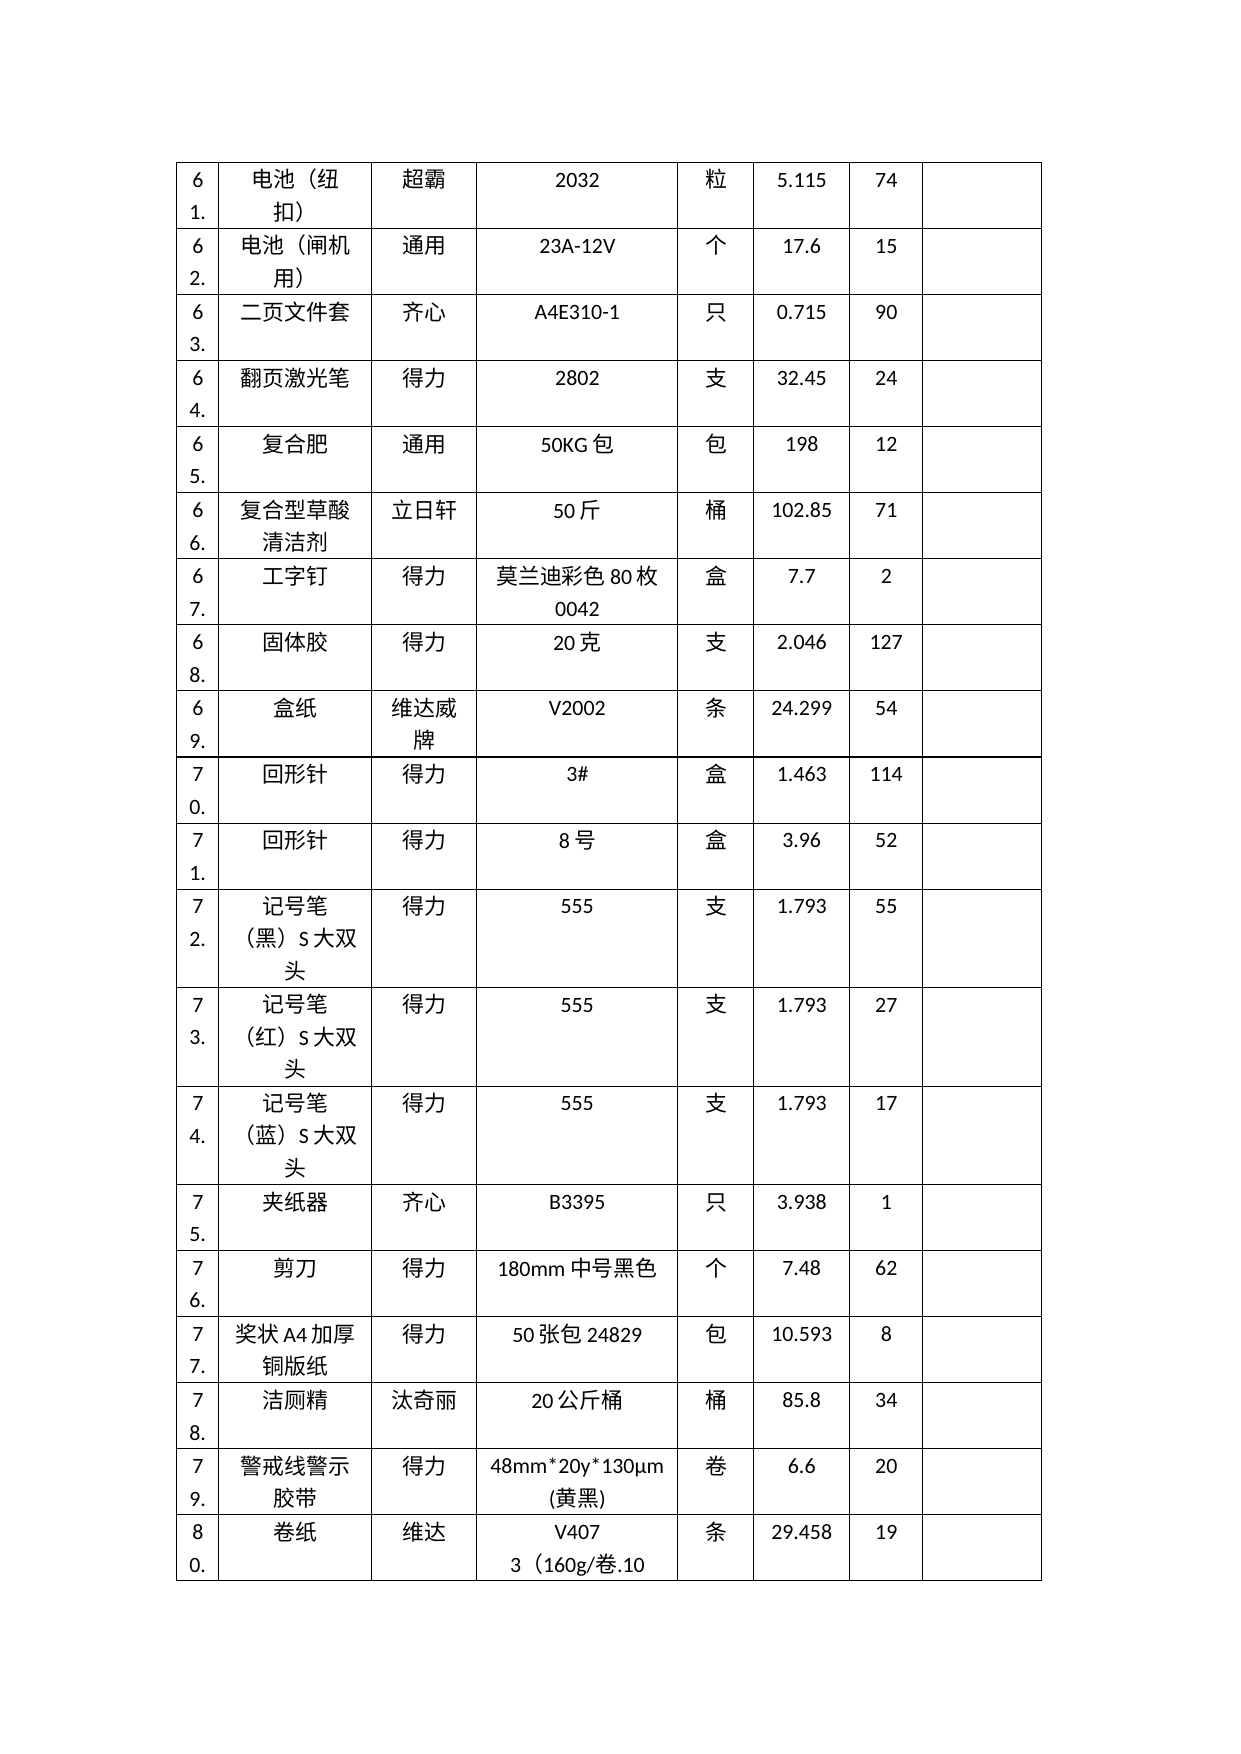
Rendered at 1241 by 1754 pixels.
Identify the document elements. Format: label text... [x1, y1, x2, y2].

table_cell 固体胶 [219, 625, 371, 690]
table_cell 85.8 [754, 1383, 849, 1448]
table_cell 得力 [372, 824, 476, 888]
table_cell 回形针 [219, 758, 371, 822]
table_cell 74 [850, 163, 922, 228]
table_cell 29.458 [754, 1515, 849, 1580]
table_cell 12 [850, 427, 922, 492]
table_cell 通用 [372, 229, 476, 294]
table_cell [923, 824, 1041, 888]
table_cell 127 [850, 625, 922, 690]
table_cell [923, 988, 1041, 1086]
table_cell 盒 [678, 559, 753, 624]
table_cell 64. [177, 361, 218, 426]
table_cell 2032 [477, 163, 677, 228]
table_cell 得力 [372, 890, 476, 987]
table_cell 2802 [477, 361, 677, 426]
table_cell 50张包24829 [477, 1317, 677, 1382]
table_cell 3.96 [754, 824, 849, 888]
table_cell B3395 [477, 1185, 677, 1250]
table_cell 48mm*20y*130μm(黄黑) [477, 1449, 677, 1514]
table_cell [923, 890, 1041, 987]
table_cell 20克 [477, 625, 677, 690]
table_cell 7.7 [754, 559, 849, 624]
table_cell 二页文件套 [219, 295, 371, 360]
table_cell 立日轩 [372, 493, 476, 558]
table_cell 得力 [372, 758, 476, 822]
table_cell 27 [850, 988, 922, 1086]
table_cell 10.593 [754, 1317, 849, 1382]
table_cell 55 [850, 890, 922, 987]
table_cell 得力 [372, 988, 476, 1086]
table_cell 15 [850, 229, 922, 294]
table_cell 72. [177, 890, 218, 987]
table_cell [923, 163, 1041, 228]
table_cell 555 [477, 890, 677, 987]
table_cell 支 [678, 361, 753, 426]
table_cell [923, 625, 1041, 690]
table_cell [923, 1251, 1041, 1316]
table_cell 50KG包 [477, 427, 677, 492]
table_cell 1.793 [754, 988, 849, 1086]
table_cell 62 [850, 1251, 922, 1316]
table_cell 17.6 [754, 229, 849, 294]
table_cell 夹纸器 [219, 1185, 371, 1250]
table_cell 63. [177, 295, 218, 360]
table_cell 114 [850, 758, 922, 822]
table_cell [923, 691, 1041, 756]
table_cell 得力 [372, 625, 476, 690]
table_cell 包 [678, 427, 753, 492]
table_cell 75. [177, 1185, 218, 1250]
table_cell 3.938 [754, 1185, 849, 1250]
table_cell 剪刀 [219, 1251, 371, 1316]
table_cell 支 [678, 988, 753, 1086]
table_cell 超霸 [372, 163, 476, 228]
table_cell 警戒线警示胶带 [219, 1449, 371, 1514]
table_cell 180mm中号黑色 [477, 1251, 677, 1316]
table_cell 粒 [678, 163, 753, 228]
table_cell 支 [678, 890, 753, 987]
table_cell 电池（纽扣） [219, 163, 371, 228]
table_cell 2.046 [754, 625, 849, 690]
table_cell 61. [177, 163, 218, 228]
table_cell 齐心 [372, 1185, 476, 1250]
table_cell 得力 [372, 361, 476, 426]
table_cell 汰奇丽 [372, 1383, 476, 1448]
table_cell 盒 [678, 758, 753, 822]
table_cell 包 [678, 1317, 753, 1382]
table_cell 7.48 [754, 1251, 849, 1316]
table_cell 得力 [372, 559, 476, 624]
table_cell 54 [850, 691, 922, 756]
table_cell 23A-12V [477, 229, 677, 294]
table_cell 2 [850, 559, 922, 624]
table_cell 52 [850, 824, 922, 888]
table_cell 回形针 [219, 824, 371, 888]
table_cell 只 [678, 295, 753, 360]
table_cell 维达 [372, 1515, 476, 1580]
table_cell 71 [850, 493, 922, 558]
table_cell 条 [678, 691, 753, 756]
table_cell 个 [678, 229, 753, 294]
table_cell 盒纸 [219, 691, 371, 756]
table_cell 得力 [372, 1251, 476, 1316]
table_cell 桶 [678, 1383, 753, 1448]
table_cell 复合肥 [219, 427, 371, 492]
table_cell 工字钉 [219, 559, 371, 624]
table_cell 70. [177, 758, 218, 822]
table_cell 8 [850, 1317, 922, 1382]
table_cell [923, 361, 1041, 426]
table_cell A4E310-1 [477, 295, 677, 360]
table_cell 62. [177, 229, 218, 294]
table_cell 78. [177, 1383, 218, 1448]
table_cell 5.115 [754, 163, 849, 228]
table_cell 1.793 [754, 1087, 849, 1184]
table_cell [923, 1515, 1041, 1580]
table_cell 68. [177, 625, 218, 690]
table_cell [923, 295, 1041, 360]
table_cell 1.463 [754, 758, 849, 822]
table_cell 50斤 [477, 493, 677, 558]
table_cell 65. [177, 427, 218, 492]
table_cell 个 [678, 1251, 753, 1316]
table_cell 17 [850, 1087, 922, 1184]
table_cell 条 [678, 1515, 753, 1580]
table_cell V2002 [477, 691, 677, 756]
table_cell 得力 [372, 1449, 476, 1514]
table_cell 19 [850, 1515, 922, 1580]
table_cell 桶 [678, 493, 753, 558]
table_cell 得力 [372, 1317, 476, 1382]
table_cell [923, 1449, 1041, 1514]
table_cell 0.715 [754, 295, 849, 360]
table_cell 莫兰迪彩色80枚0042 [477, 559, 677, 624]
table_cell 71. [177, 824, 218, 888]
table_cell 8号 [477, 824, 677, 888]
table_cell 102.85 [754, 493, 849, 558]
table_cell [923, 493, 1041, 558]
table_cell V4073（160g/卷.10卷/提） [477, 1515, 677, 1580]
table_cell [923, 559, 1041, 624]
table_cell 卷 [678, 1449, 753, 1514]
table_cell 77. [177, 1317, 218, 1382]
table_cell 198 [754, 427, 849, 492]
table_cell 1.793 [754, 890, 849, 987]
table_cell [923, 427, 1041, 492]
table_cell 80. [177, 1515, 218, 1580]
table_cell 翻页激光笔 [219, 361, 371, 426]
table_cell 20公斤桶 [477, 1383, 677, 1448]
table_cell 记号笔（红）S大双头 [219, 988, 371, 1086]
table_cell 69. [177, 691, 218, 756]
table_cell 66. [177, 493, 218, 558]
table_cell 6.6 [754, 1449, 849, 1514]
table_cell [923, 1087, 1041, 1184]
table_cell 齐心 [372, 295, 476, 360]
table_cell 电池（闸机用） [219, 229, 371, 294]
table_cell 奖状A4加厚铜版纸 [219, 1317, 371, 1382]
table_cell 555 [477, 988, 677, 1086]
table_cell 支 [678, 1087, 753, 1184]
table_cell [923, 1317, 1041, 1382]
table_cell 记号笔（黑）S大双头 [219, 890, 371, 987]
table_cell [923, 758, 1041, 822]
table_cell [923, 229, 1041, 294]
table_cell 555 [477, 1087, 677, 1184]
table_cell 洁厕精 [219, 1383, 371, 1448]
table_cell [923, 1383, 1041, 1448]
table_cell 记号笔（蓝）S大双头 [219, 1087, 371, 1184]
table_cell 32.45 [754, 361, 849, 426]
table_cell [923, 1185, 1041, 1250]
table_cell 67. [177, 559, 218, 624]
table_cell 3# [477, 758, 677, 822]
table_cell 盒 [678, 824, 753, 888]
table_cell 只 [678, 1185, 753, 1250]
table_cell 1 [850, 1185, 922, 1250]
table_cell 复合型草酸清洁剂 [219, 493, 371, 558]
table_cell 73. [177, 988, 218, 1086]
table_cell 支 [678, 625, 753, 690]
table_cell 76. [177, 1251, 218, 1316]
table_cell 维达威牌 [372, 691, 476, 756]
table_cell 20 [850, 1449, 922, 1514]
table_cell 通用 [372, 427, 476, 492]
table_cell 卷纸 [219, 1515, 371, 1580]
table_cell 24.299 [754, 691, 849, 756]
table_cell 得力 [372, 1087, 476, 1184]
table_cell 90 [850, 295, 922, 360]
table_cell 24 [850, 361, 922, 426]
table_cell 79. [177, 1449, 218, 1514]
table_cell 34 [850, 1383, 922, 1448]
table_cell 74. [177, 1087, 218, 1184]
